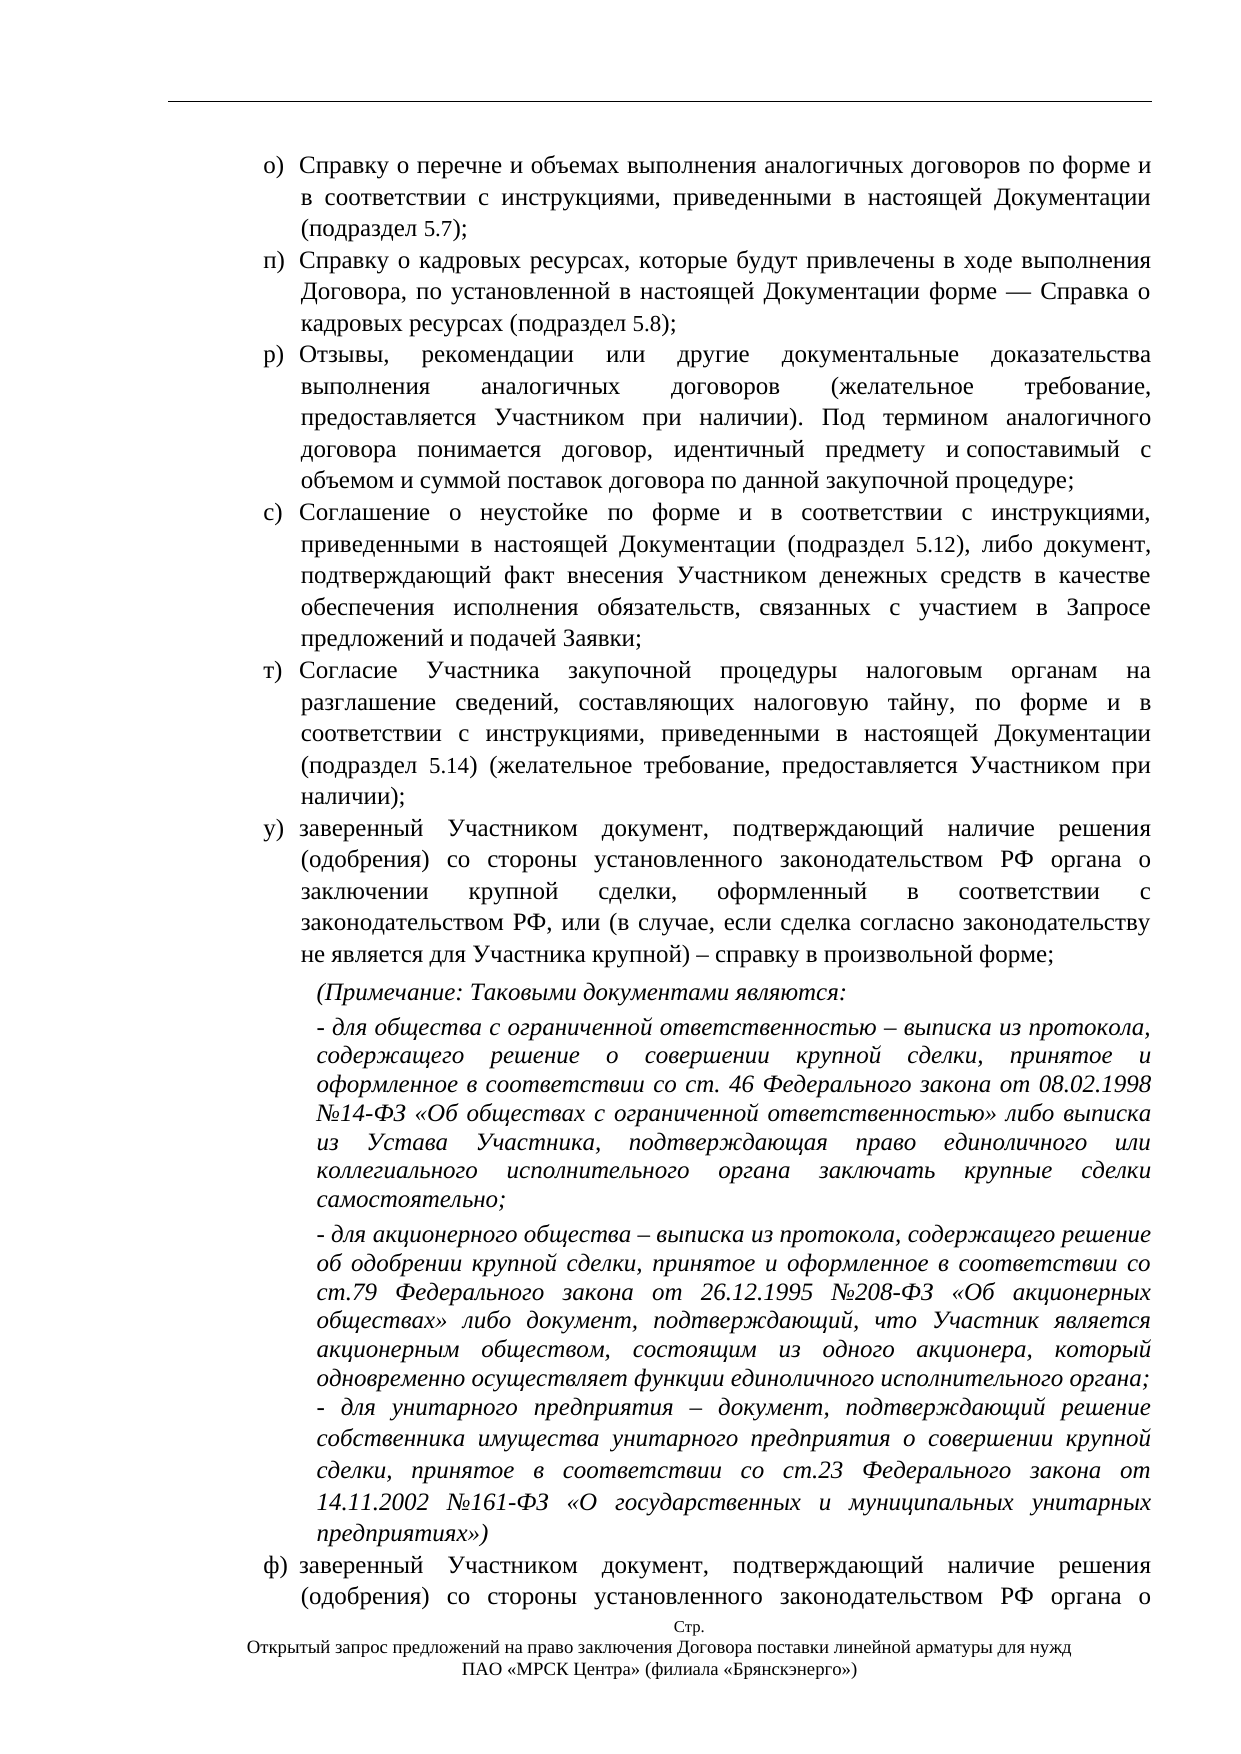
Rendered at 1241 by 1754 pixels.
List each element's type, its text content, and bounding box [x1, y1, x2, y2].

list - для общества с ограниченной ответственностью – выписка из протокола, содержащего решение о совершении крупной сделки, принятое и оформленное в соответствии со ст. 46 Федерального закона от 08.02.1998 №14-ФЗ «Об обществах с ограниченной ответственностью» либо выписка из Устава Участника, подтверждающая право единоличного или коллегиального исполнительного органа заключать крупные сделки самостоятельно; [316, 1012, 1152, 1213]
list - для акционерного общества – выписка из протокола, содержащего решение об одобрении крупной сделки, принятое и оформленное в соответствии со ст.79 Федерального закона от 26.12.1995 №208-ФЗ «Об акционерных обществах» либо документ, подтверждающий, что Участник является акционерным обществом, состоящим из одного акционера, который одновременно осуществляет функции единоличного исполнительного органа; [316, 1219, 1152, 1392]
list Справку о перечне и объемах выполнения аналогичных договоров по форме и в соответствии с инструкциями, приведенными в настоящей Документации (подраздел 5.7); [263, 150, 1152, 242]
list Отзывы, рекомендации или другие документальные доказательства выполнения аналогичных договоров (желательное требование, предоставляется Участником при наличии). Под термином аналогичного договора понимается договор, идентичный предмету и сопоставимый с объемом и суммой поставок договора по данной закупочной процедуре; [263, 339, 1152, 494]
list Соглашение о неустойке по форме и в соответствии с инструкциями, приведенными в настоящей Документации (подраздел 5.12), либо документ, подтверждающий факт внесения Участником денежных средств в качестве обеспечения исполнения обязательств, связанных с участием в Запросе предложений и подачей Заявки; [263, 497, 1152, 652]
list заверенный Участником документ, подтверждающий наличие решения (одобрения) со стороны установленного законодательством РФ органа о заключении крупной сделки, оформленный в соответствии с законодательством РФ, или (в случае, если сделка согласно законодательству не является для Участника крупной) – справку в произвольной форме; [263, 813, 1152, 968]
list Справку о кадровых ресурсах, которые будут привлечены в ходе выполнения Договора, по установленной в настоящей Документации форме — Справка о кадровых ресурсах (подраздел 5.8); [263, 245, 1152, 337]
list (Примечание: Таковыми документами являются: [316, 977, 1152, 1006]
list Согласие Участника закупочной процедуры налоговым органам на разглашение сведений, составляющих налоговую тайну, по форме и в соответствии с инструкциями, приведенными в настоящей Документации (подраздел 5.14) (желательное требование, предоставляется Участником при наличии); [263, 655, 1152, 810]
list - для унитарного предприятия – документ, подтверждающий решение собственника имущества унитарного предприятия о совершении крупной сделки, принятое в соответствии со ст.23 Федерального закона от 14.11.2002 №161-ФЗ «О государственных и муниципальных унитарных предприятиях») [316, 1392, 1152, 1547]
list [263, 1550, 1152, 1610]
